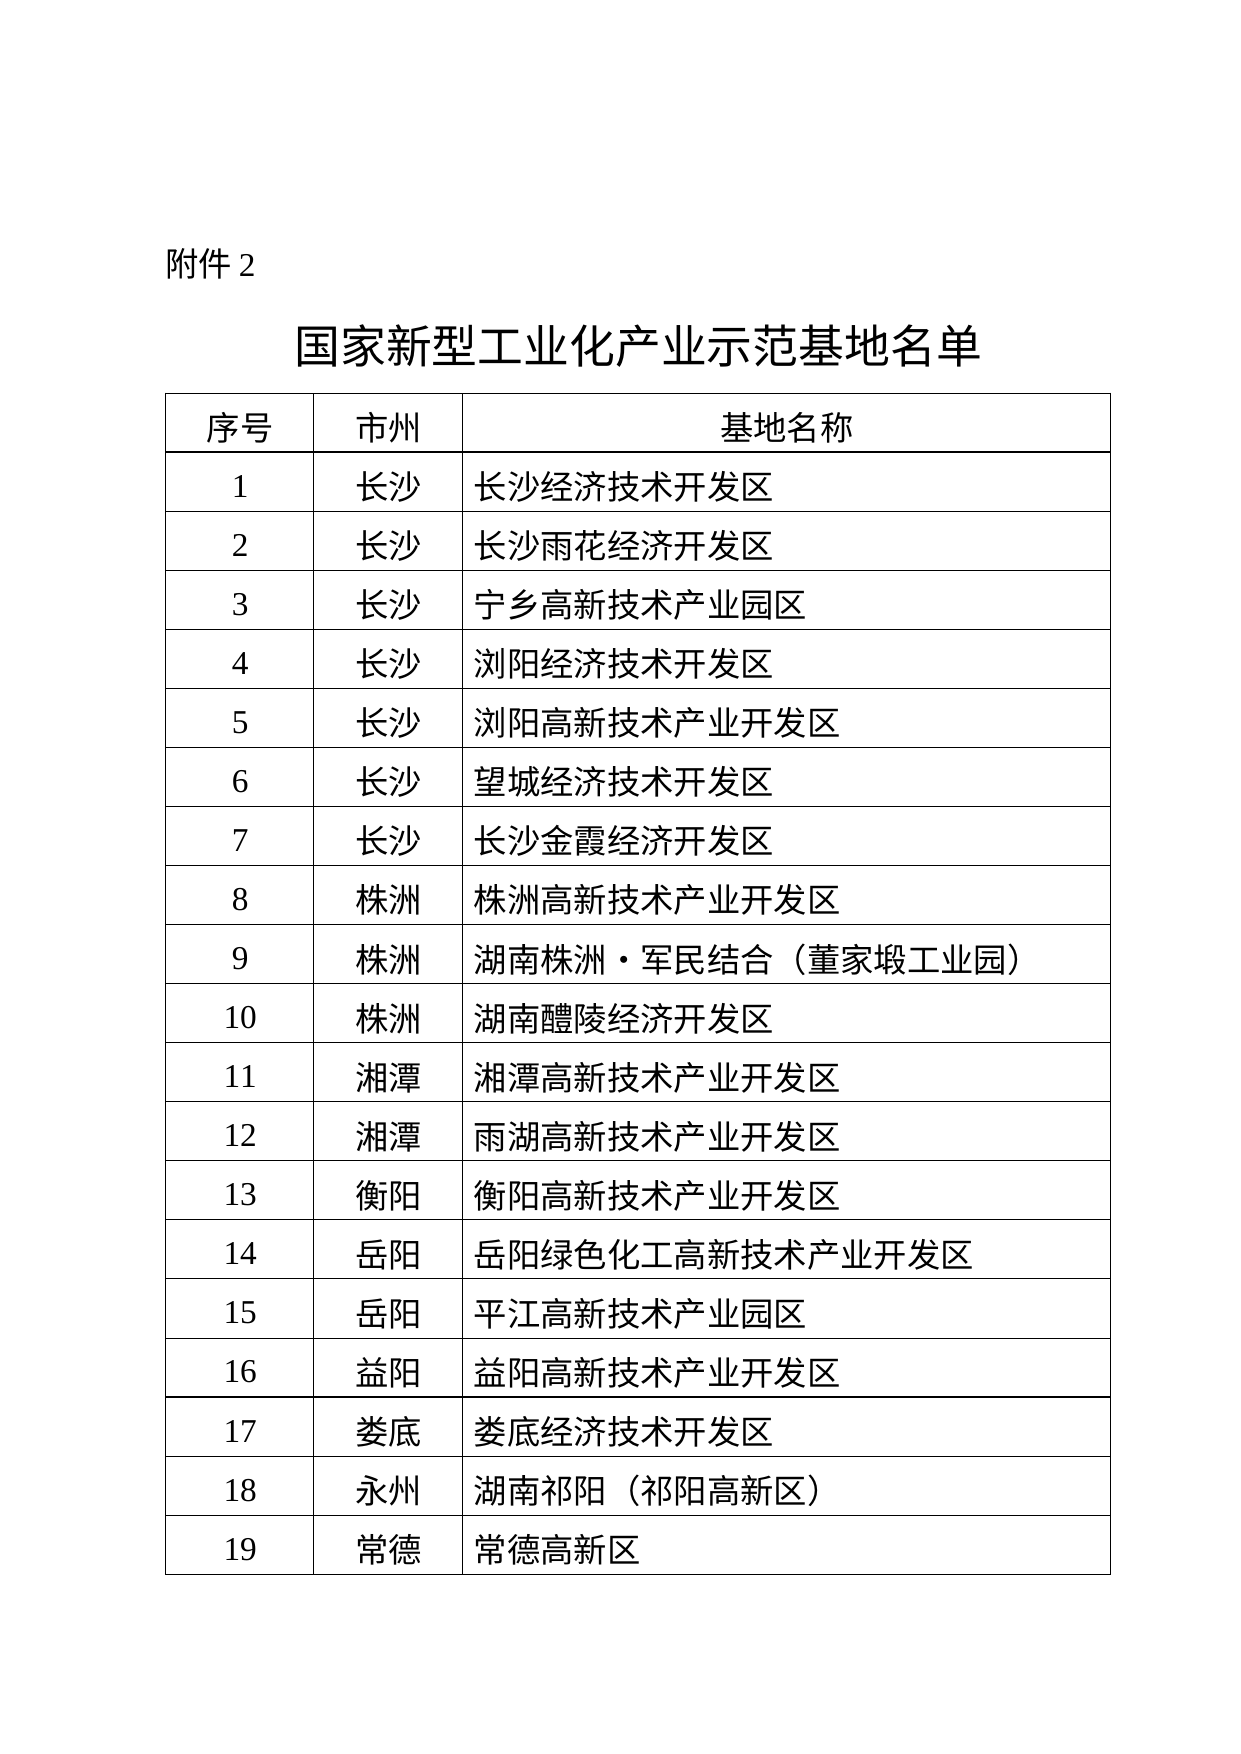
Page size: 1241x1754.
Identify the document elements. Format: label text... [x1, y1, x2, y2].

table_cell 12 [166, 1102, 313, 1160]
table_cell 长沙经济技术开发区 [463, 453, 1110, 511]
table_cell 1 [166, 453, 313, 511]
table_cell 长沙 [314, 453, 462, 511]
table_cell 17 [166, 1398, 313, 1456]
table_cell 10 [166, 984, 313, 1042]
table_cell 望城经济技术开发区 [463, 748, 1110, 806]
table_cell 6 [166, 748, 313, 806]
table_header 序号 [166, 394, 313, 451]
table_cell 娄底经济技术开发区 [463, 1398, 1110, 1456]
table_cell 16 [166, 1339, 313, 1396]
table_cell 13 [166, 1161, 313, 1219]
table_cell 湘潭 [314, 1043, 462, 1101]
table_cell 娄底 [314, 1398, 462, 1456]
table_cell 湖南醴陵经济开发区 [463, 984, 1110, 1042]
table_cell 湖南祁阳（祁阳高新区） [463, 1457, 1110, 1514]
table_cell 19 [166, 1516, 313, 1574]
table_cell 4 [166, 630, 313, 688]
table_cell 11 [166, 1043, 313, 1101]
table_cell 岳阳 [314, 1220, 462, 1278]
table_cell 9 [166, 925, 313, 983]
table_cell 株洲高新技术产业开发区 [463, 866, 1110, 924]
table_cell 衡阳高新技术产业开发区 [463, 1161, 1110, 1219]
table_cell 长沙 [314, 807, 462, 865]
table_cell 常德 [314, 1516, 462, 1574]
table_cell 岳阳绿色化工高新技术产业开发区 [463, 1220, 1110, 1278]
table_cell 7 [166, 807, 313, 865]
table_cell 常德高新区 [463, 1516, 1110, 1574]
table_cell 3 [166, 571, 313, 629]
table_cell 宁乡高新技术产业园区 [463, 571, 1110, 629]
table_cell 15 [166, 1279, 313, 1337]
table_cell 5 [166, 689, 313, 747]
table_cell 浏阳经济技术开发区 [463, 630, 1110, 688]
table_cell 18 [166, 1457, 313, 1514]
table_cell 长沙雨花经济开发区 [463, 512, 1110, 569]
table_cell 长沙 [314, 748, 462, 806]
text 附件2 [165, 230, 1110, 295]
table_cell 株洲 [314, 984, 462, 1042]
table_cell 益阳高新技术产业开发区 [463, 1339, 1110, 1396]
table_cell 益阳 [314, 1339, 462, 1396]
table_cell 长沙金霞经济开发区 [463, 807, 1110, 865]
table_cell 雨湖高新技术产业开发区 [463, 1102, 1110, 1160]
table_cell 湘潭 [314, 1102, 462, 1160]
table_cell 株洲 [314, 925, 462, 983]
table_cell 长沙 [314, 630, 462, 688]
table_cell 8 [166, 866, 313, 924]
table_cell 浏阳高新技术产业开发区 [463, 689, 1110, 747]
table_cell 长沙 [314, 689, 462, 747]
table_cell 14 [166, 1220, 313, 1278]
table_cell 株洲 [314, 866, 462, 924]
table_cell 湘潭高新技术产业开发区 [463, 1043, 1110, 1101]
table_cell 湖南株洲•军民结合（董家塅工业园） [463, 925, 1110, 983]
text 国家新型工业化产业示范基地名单 [165, 295, 1110, 392]
table_cell 长沙 [314, 512, 462, 569]
table_cell 岳阳 [314, 1279, 462, 1337]
table_header 基地名称 [463, 394, 1110, 451]
table_cell 永州 [314, 1457, 462, 1514]
table_cell 长沙 [314, 571, 462, 629]
table_cell 2 [166, 512, 313, 569]
table_header 市州 [314, 394, 462, 451]
table_cell 平江高新技术产业园区 [463, 1279, 1110, 1337]
table_cell 衡阳 [314, 1161, 462, 1219]
